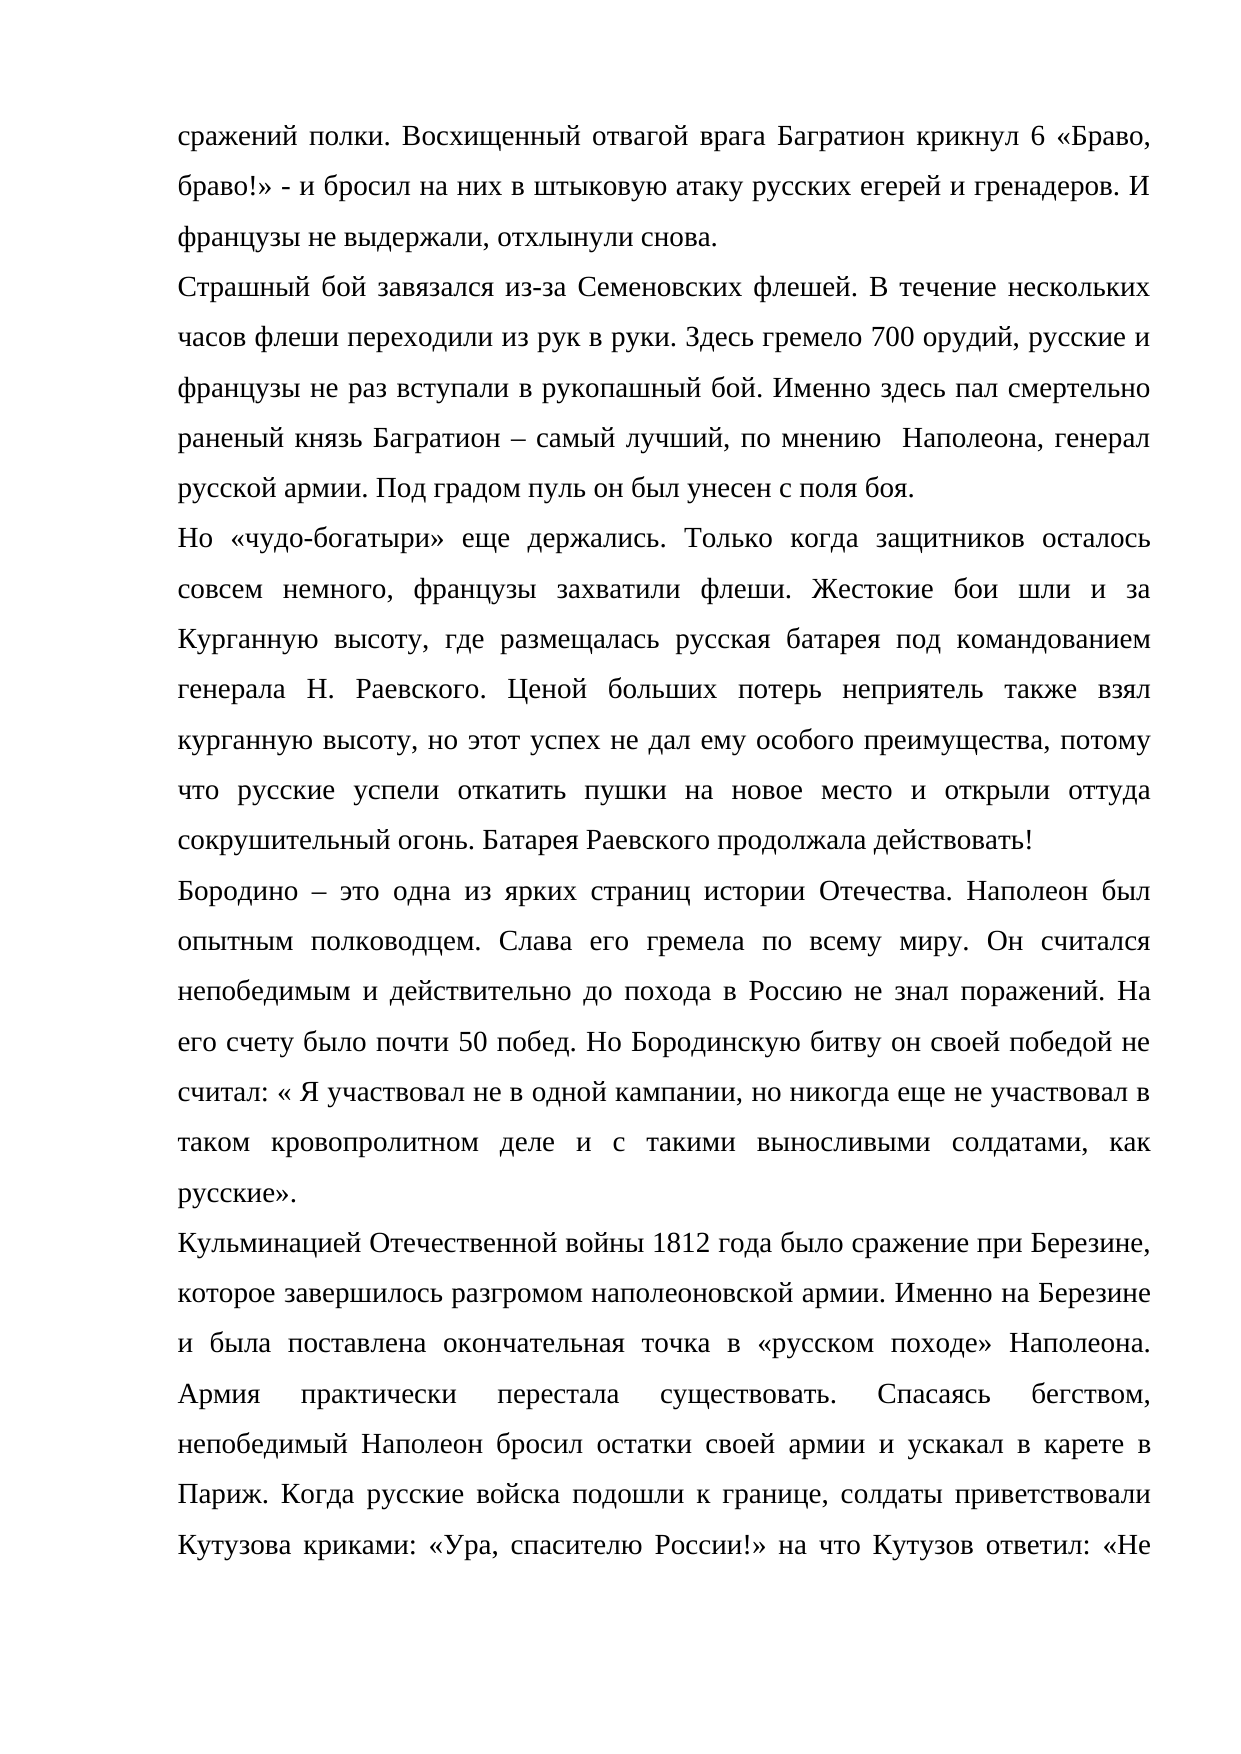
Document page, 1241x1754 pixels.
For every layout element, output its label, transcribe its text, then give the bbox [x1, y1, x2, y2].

text Бородино – это одна из ярких страниц истории Отечества. Наполеон был опытным полководцем. Слава его гремела по всему миру. Он считался непобедимым и действительно до похода в Россию не знал поражений. На его счету было почти 50 побед. Но Бородинскую битву он своей победой не считал: « Я участвовал не в одной кампании, но никогда еще не участвовал в таком кровопролитном деле и с такими выносливыми солдатами, как русские». [177, 873, 1152, 1208]
text Но «чудо-богатыри» еще держались. Только когда защитников осталось совсем немного, французы захватили флеши. Жестокие бои шли и за Курганную высоту, где размещалась русская батарея под командованием генерала Н. Раевского. Ценой больших потерь неприятель также взял курганную высоту, но этот успех не дал ему особого преимущества, потому что русские успели откатить пушки на новое место и открыли оттуда сокрушительный огонь. Батарея Раевского продолжала действовать! [177, 521, 1152, 856]
text Страшный бой завязался из-за Семеновских флешей. В течение нескольких часов флеши переходили из рук в руки. Здесь гремело 700 орудий, русские и французы не раз вступали в рукопашный бой. Именно здесь пал смертельно раненый князь Багратион – самый лучший, по мнению Наполеона, генерал русской армии. Под градом пуль он был унесен с поля боя. [177, 269, 1152, 504]
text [177, 118, 1152, 252]
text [177, 1225, 1152, 1560]
